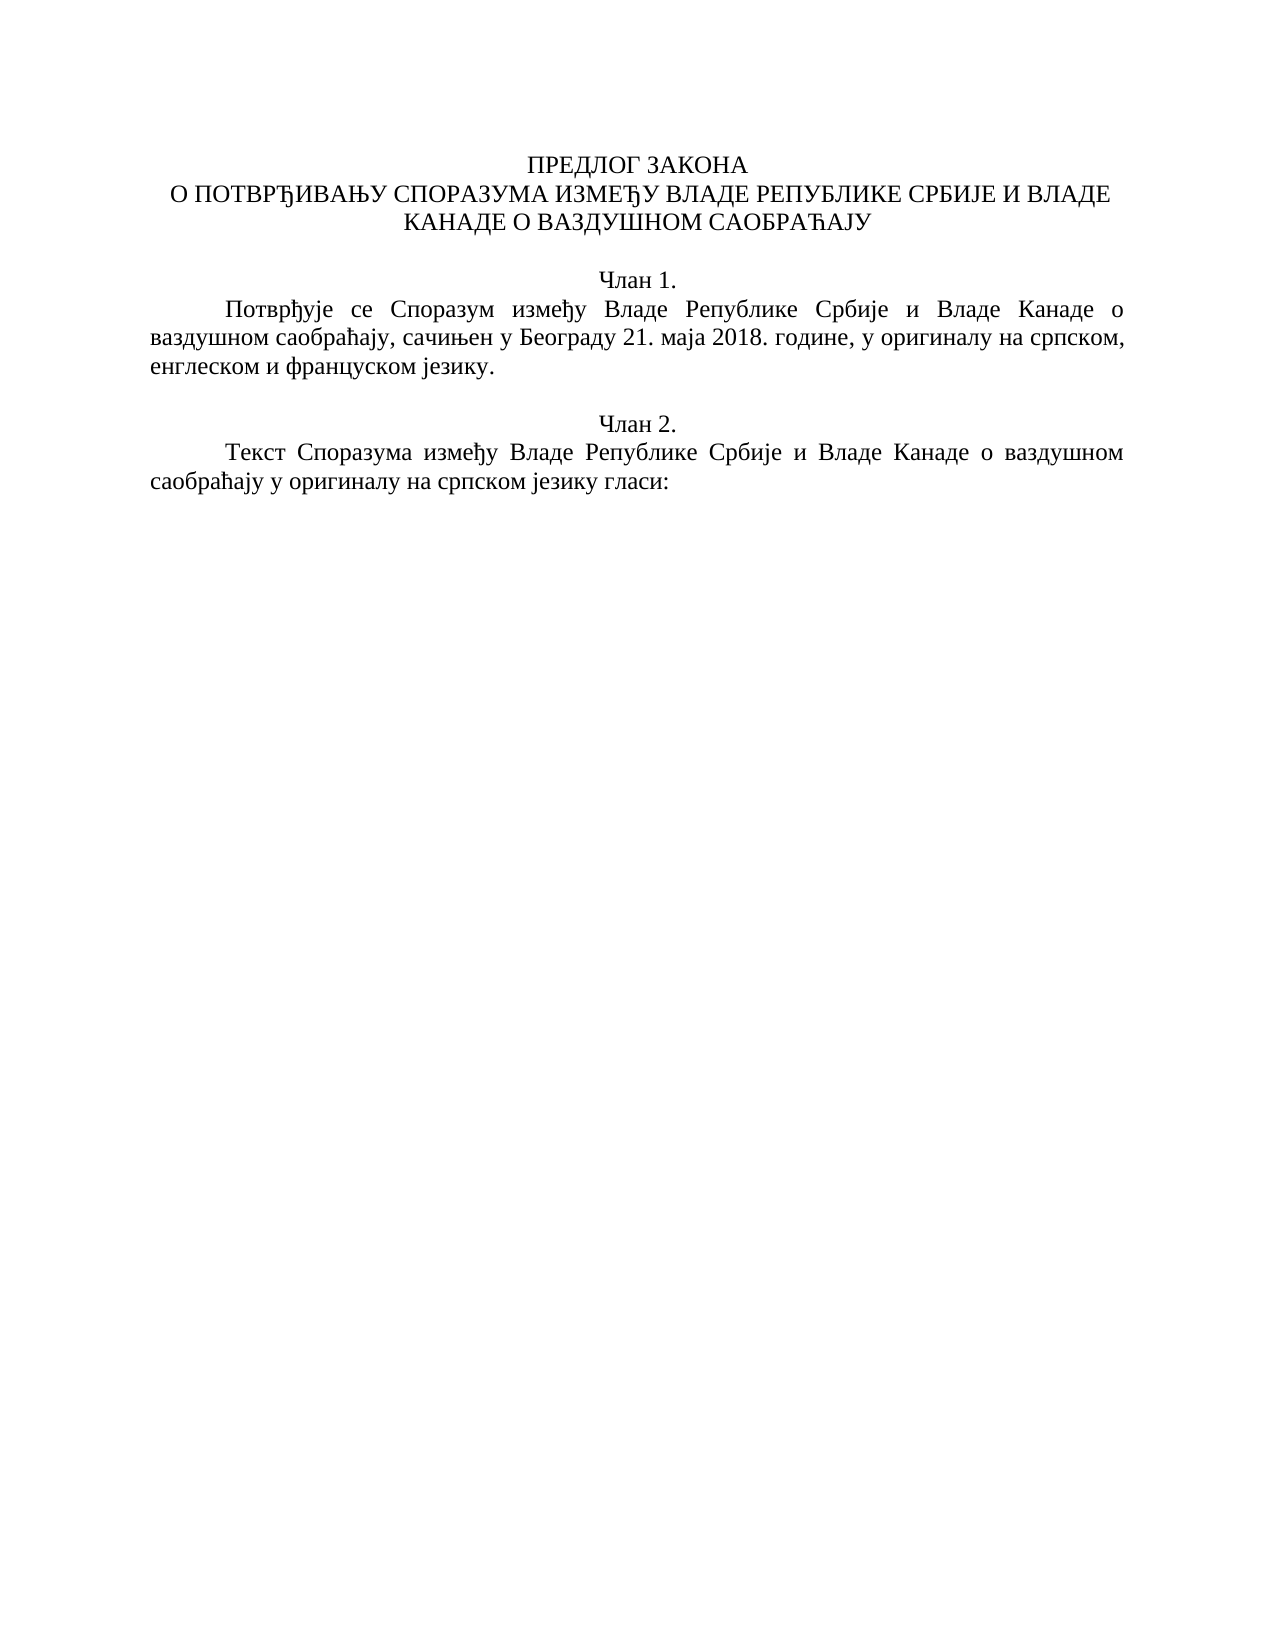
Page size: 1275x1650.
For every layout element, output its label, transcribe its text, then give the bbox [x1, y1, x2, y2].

text Текст Споразума између Владе Републике Србије и Владе Канаде о ваздушном саобраћају у оригиналу на српском језику гласи: [150, 437, 1125, 495]
text Потврђује се Споразум између Владе Републике Србије и Владе Канаде о ваздушном саобраћају, сачињен у Београду 21. маја 2018. године, у оригиналу на српском, енглеском и француском језику. [150, 294, 1125, 380]
text Члан 1. [150, 265, 1125, 294]
text ПРЕДЛОГ ЗАКОНА [150, 150, 1125, 179]
text О ПОТВРЂИВАЊУ СПОРАЗУМА ИЗМЕЂУ ВЛАДЕ РЕПУБЛИКЕ СРБИЈЕ И ВЛАДЕ КАНАДЕ О ВАЗДУШНОМ САОБРАЋАЈУ [150, 179, 1125, 236]
text Члан 2. [150, 409, 1125, 437]
